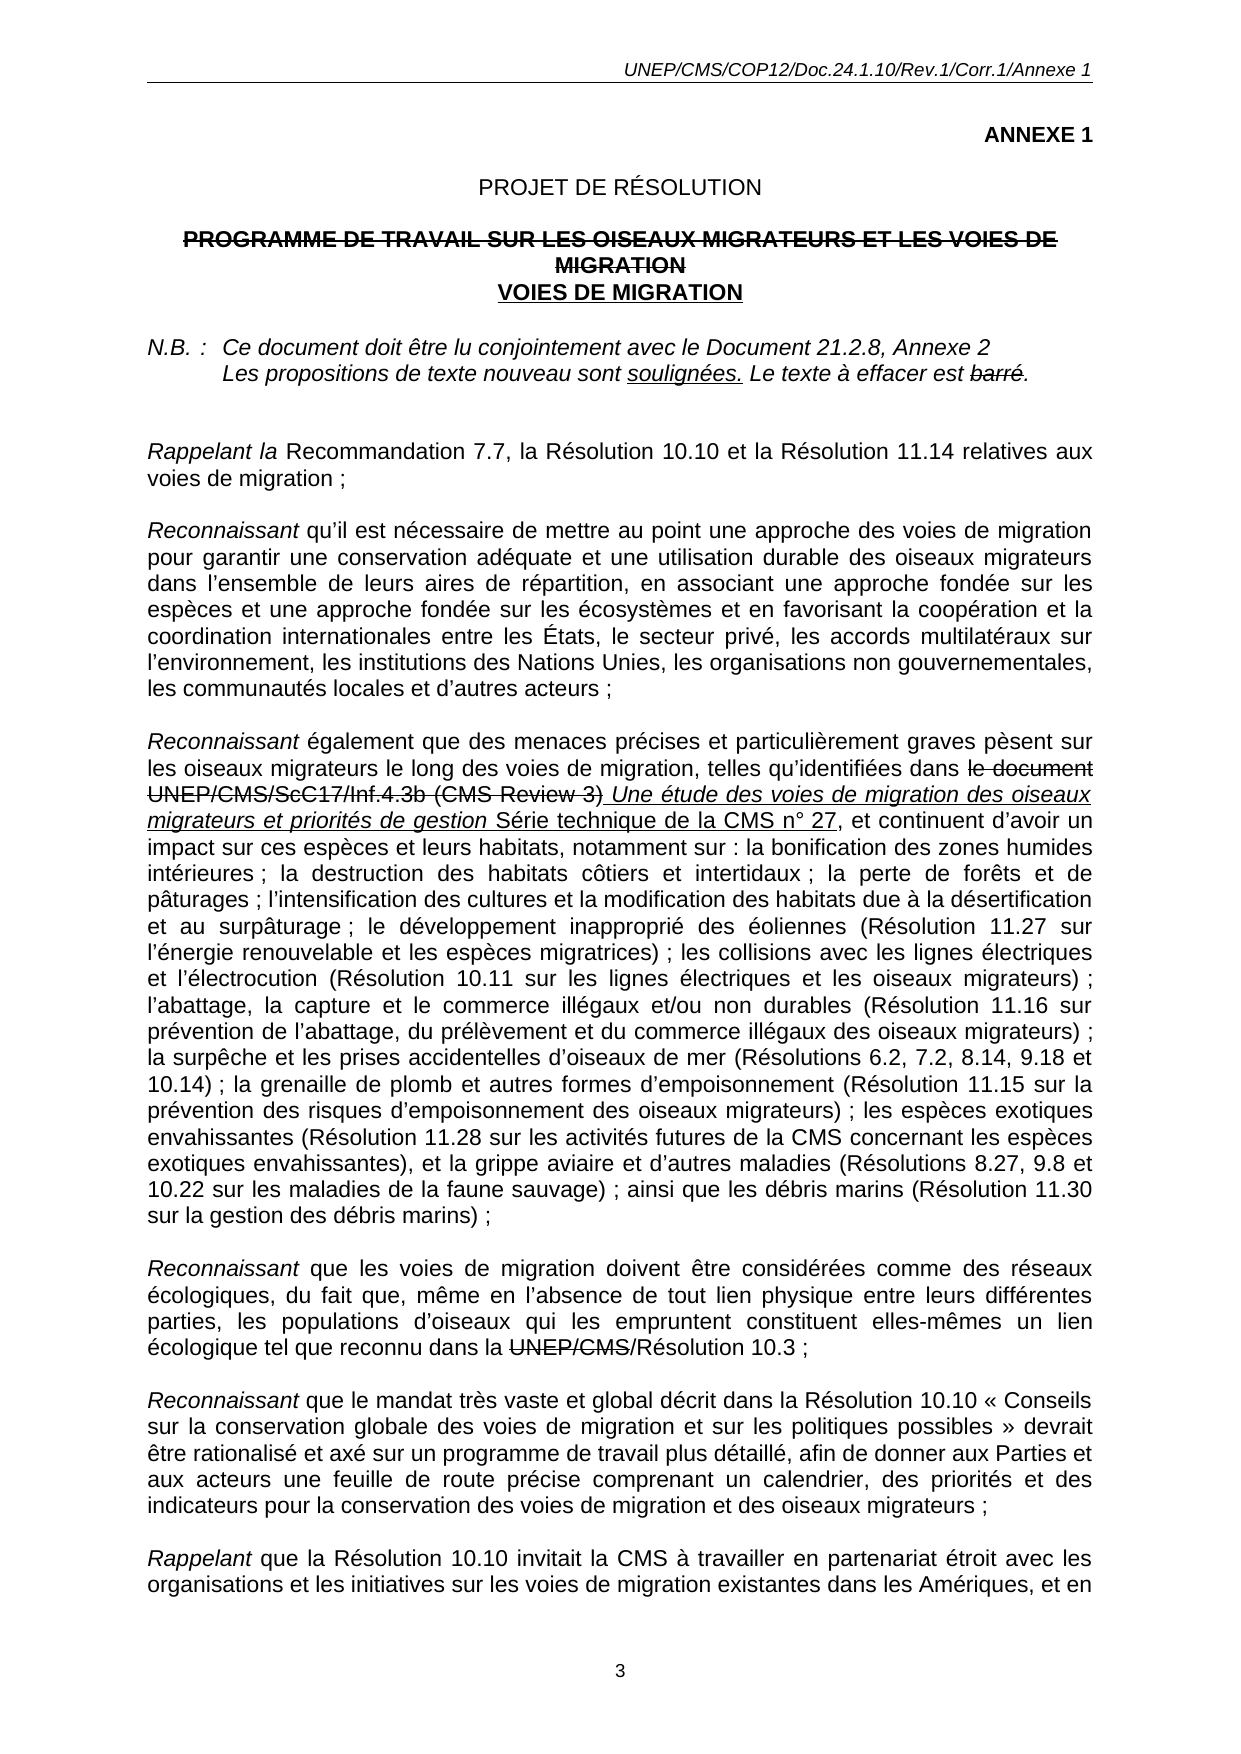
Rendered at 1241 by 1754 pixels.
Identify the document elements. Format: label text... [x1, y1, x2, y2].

text N.B. : Ce document doit être lu conjointement avec le Document 21.2.8, Annexe 2 [147, 334, 1093, 360]
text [147, 1545, 1093, 1598]
text Reconnaissant que le mandat très vaste et global décrit dans la Résolution 10.10 « Conseils sur la conservation globale des voies de migration et sur les politiques possibles » devrait être rationalisé et axé sur un programme de travail plus détaillé, afin de donner aux Parties et aux acteurs une feuille de route précise comprenant un calendrier, des priorités et des indicateurs pour la conservation des voies de migration et des oiseaux migrateurs ; [147, 1387, 1093, 1519]
text Reconnaissant également que des menaces précises et particulièrement graves pèsent sur les oiseaux migrateurs le long des voies de migration, telles qu’identifiées dans le document UNEP/CMS/ScC17/Inf.4.3b (CMS Review 3) Une étude des voies de migration des oiseaux migrateurs et priorités de gestion Série technique de la CMS n° 27, et continuent d’avoir un impact sur ces espèces et leurs habitats, notamment sur : la bonification des zones humides intérieures ; la destruction des habitats côtiers et intertidaux ; la perte de forêts et de pâturages ; l’intensification des cultures et la modification des habitats due à la désertification et au surpâturage ; le développement inapproprié des éoliennes (Résolution 11.27 sur l’énergie renouvelable et les espèces migratrices) ; les collisions avec les lignes électriques et l’électrocution (Résolution 10.11 sur les lignes électriques et les oiseaux migrateurs) ; l’abattage, la capture et le commerce illégaux et/ou non durables (Résolution 11.16 sur prévention de l’abattage, du prélèvement et du commerce illégaux des oiseaux migrateurs) ; la surpêche et les prises accidentelles d’oiseaux de mer (Résolutions 6.2, 7.2, 8.14, 9.18 et 10.14) ; la grenaille de plomb et autres formes d’empoisonnement (Résolution 11.15 sur la prévention des risques d’empoisonnement des oiseaux migrateurs) ; les espèces exotiques envahissantes (Résolution 11.28 sur les activités futures de la CMS concernant les espèces exotiques envahissantes), et la grippe aviaire et d’autres maladies (Résolutions 8.27, 9.8 et 10.22 sur les maladies de la faune sauvage) ; ainsi que les débris marins (Résolution 11.30 sur la gestion des débris marins) ; [147, 728, 1093, 1229]
text Reconnaissant que les voies de migration doivent être considérées comme des réseaux écologiques, du fait que, même en l’absence de tout lien physique entre leurs différentes parties, les populations d’oiseaux qui les empruntent constituent elles-mêmes un lien écologique tel que reconnu dans la UNEP/CMS/Résolution 10.3 ; [147, 1255, 1093, 1361]
text PROGRAMME DE TRAVAIL SUR LES OISEAUX MIGRATEURS ET LES VOIES DE MIGRATION [147, 226, 1093, 279]
text Rappelant la Recommandation 7.7, la Résolution 10.10 et la Résolution 11.14 relatives aux voies de migration ; [147, 438, 1093, 491]
text VOIES DE MIGRATION [147, 279, 1093, 305]
text Les propositions de texte nouveau sont soulignées. Le texte à effacer est barré. [147, 360, 1093, 387]
text PROJET DE RÉSOLUTION [147, 173, 1093, 200]
text Reconnaissant qu’il est nécessaire de mettre au point une approche des voies de migration pour garantir une conservation adéquate et une utilisation durable des oiseaux migrateurs dans l’ensemble de leurs aires de répartition, en associant une approche fondée sur les espèces et une approche fondée sur les écosystèmes et en favorisant la coopération et la coordination internationales entre les États, le secteur privé, les accords multilatéraux sur l’environnement, les institutions des Nations Unies, les organisations non gouvernementales, les communautés locales et d’autres acteurs ; [147, 517, 1093, 702]
text ANNEXE 1 [147, 122, 1093, 147]
